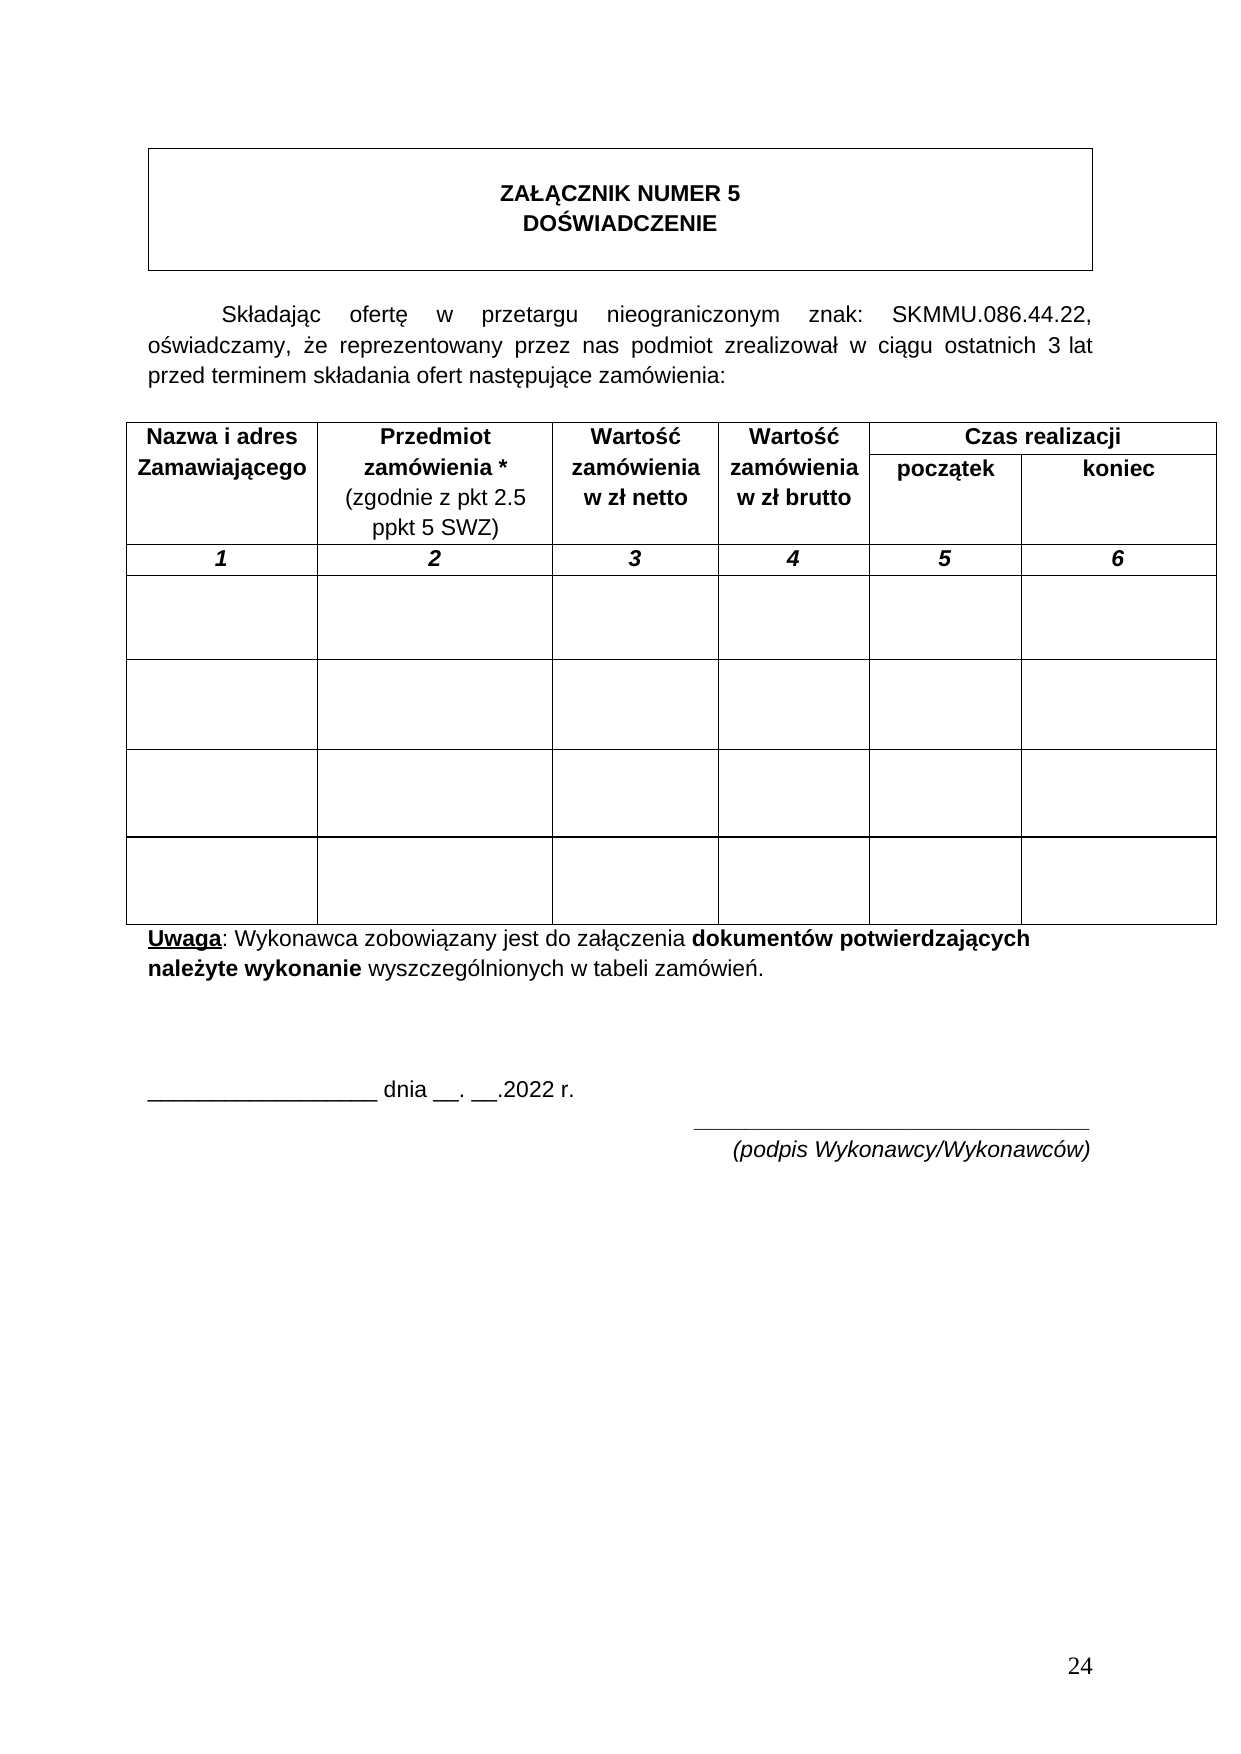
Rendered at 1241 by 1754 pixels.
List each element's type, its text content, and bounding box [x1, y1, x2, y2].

table_cell [127, 576, 317, 659]
table_cell [1022, 660, 1216, 749]
table_cell [318, 838, 552, 923]
table_cell 1 [127, 545, 317, 575]
table_cell [127, 838, 317, 923]
text Uwaga: Wykonawca zobowiązany jest do załączenia dokumentów potwierdzających należyte wykonanie wyszczególnionych w tabeli zamówień. [148, 925, 1092, 981]
table_header Nazwa i adres Zamawiającego [127, 423, 317, 544]
table_cell [1022, 750, 1216, 836]
table_cell [553, 576, 718, 659]
table_cell 5 [870, 545, 1021, 575]
table_cell 3 [553, 545, 718, 575]
table_cell 4 [719, 545, 869, 575]
table_cell [127, 660, 317, 749]
table_cell [719, 750, 869, 836]
table_header ZAŁĄCZNIK NUMER 5 DOŚWIADCZENIE [149, 149, 1092, 270]
text Składając ofertę w przetargu nieograniczonym znak: SKMMU.086.44.22, oświadczamy, że reprezentowany przez nas podmiot zrealizował w ciągu ostatnich 3 lat przed terminem składania ofert następujące zamówienia: [148, 301, 1092, 388]
table_cell [553, 838, 718, 923]
table_cell [719, 576, 869, 659]
table_header Wartość zamówienia w zł netto [553, 423, 718, 544]
table_cell [1022, 576, 1216, 659]
table_header Przedmiot zamówienia * (zgodnie z pkt 2.5 ppkt 5 SWZ) [318, 423, 552, 544]
table_cell początek [870, 455, 1021, 544]
table_cell [318, 660, 552, 749]
text __________________ dnia __. __.2022 r. [148, 1076, 1092, 1102]
table_cell [318, 576, 552, 659]
table_cell [870, 576, 1021, 659]
table_cell koniec [1022, 455, 1216, 544]
table_cell 6 [1022, 545, 1216, 575]
table_cell [1022, 838, 1216, 923]
text (podpis Wykonawcy/Wykonawców) [148, 1136, 1092, 1162]
table_cell [127, 750, 317, 836]
table_cell [719, 660, 869, 749]
table_cell [870, 750, 1021, 836]
table_cell [870, 838, 1021, 923]
table_header Czas realizacji [870, 423, 1216, 453]
table_cell [719, 838, 869, 923]
table_cell 2 [318, 545, 552, 575]
table_cell [870, 660, 1021, 749]
table_header Wartość zamówienia w zł brutto [719, 423, 869, 544]
text _______________________________ [148, 1106, 1092, 1132]
table_cell [553, 750, 718, 836]
table_cell [553, 660, 718, 749]
table_cell [318, 750, 552, 836]
